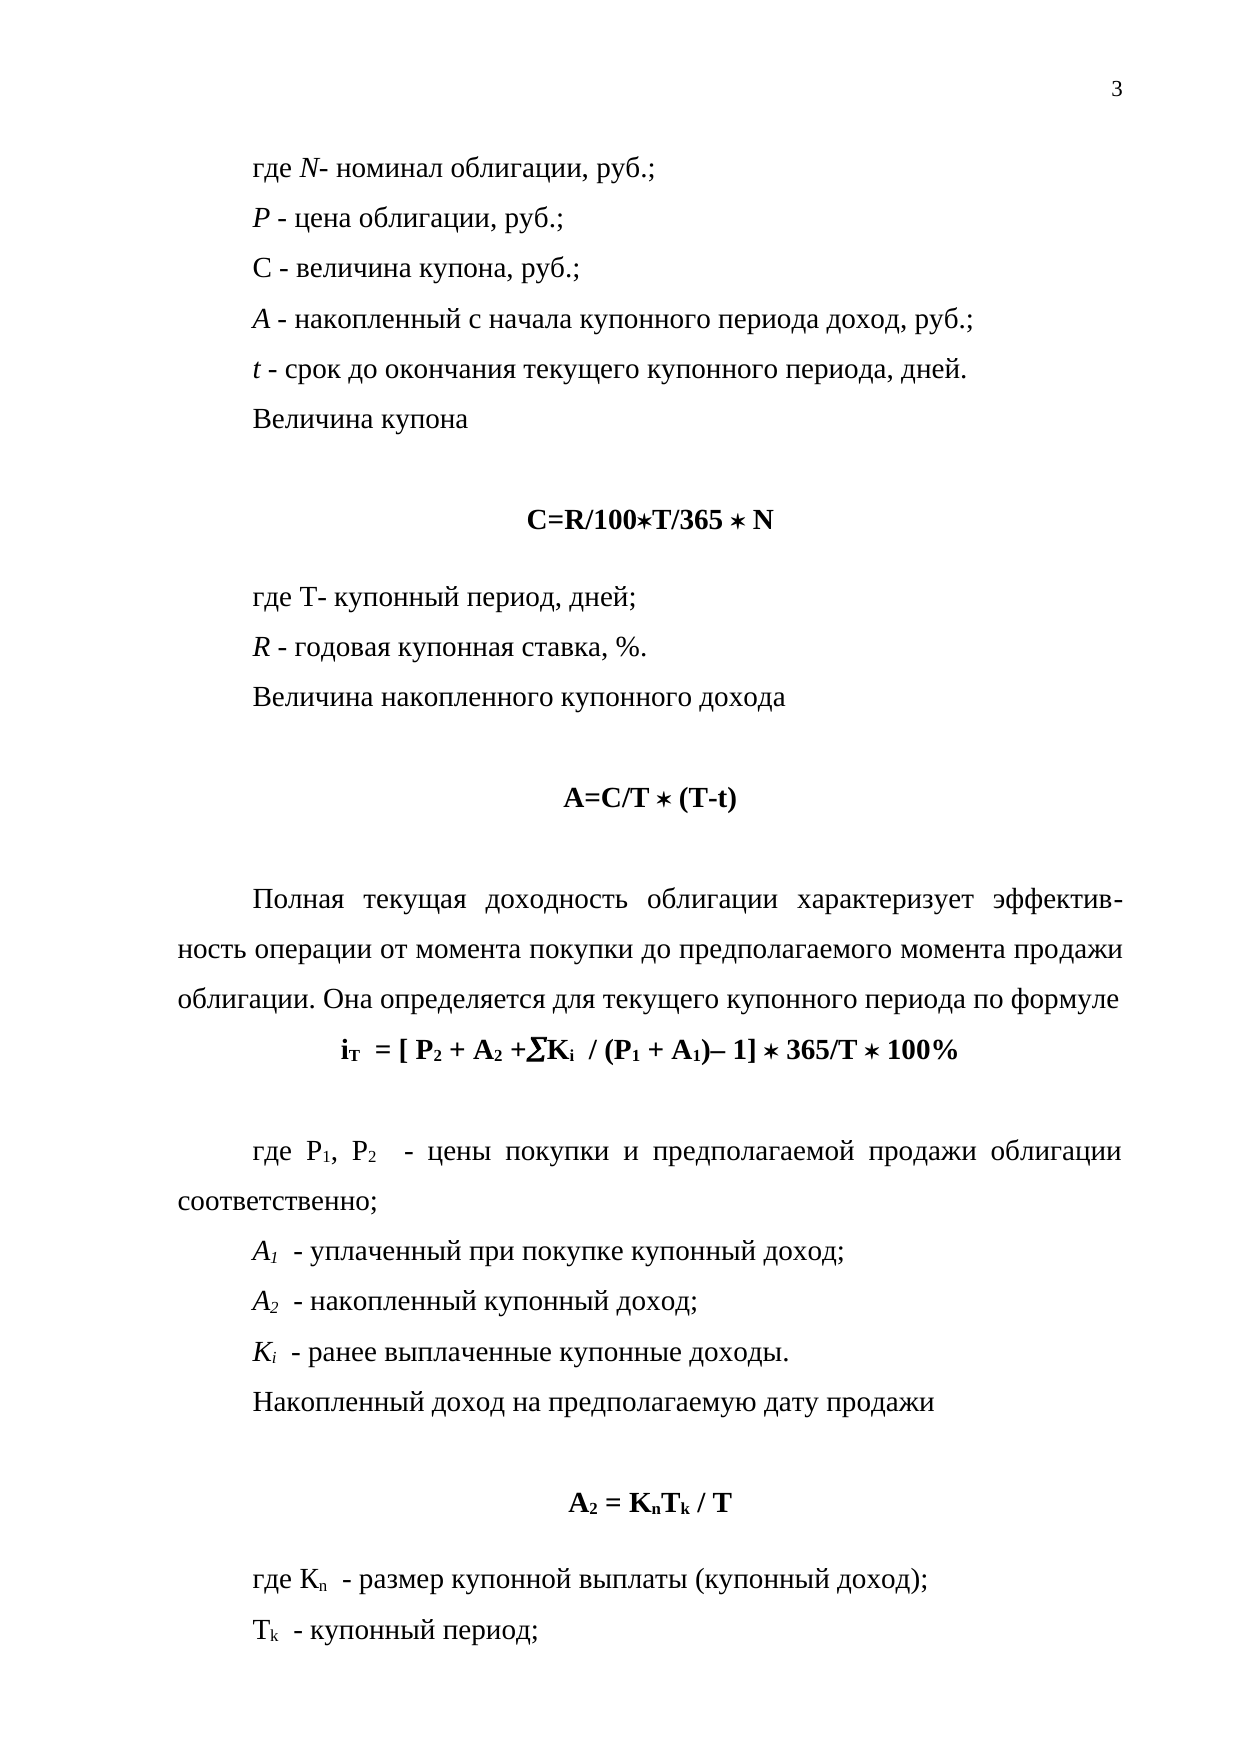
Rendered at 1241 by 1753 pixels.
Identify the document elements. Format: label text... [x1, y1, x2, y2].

text где T- купонный период, дней; [177, 579, 1123, 612]
text Р - цена облигации, руб.; [177, 200, 1123, 234]
text Величина купона [177, 402, 1123, 435]
text iT = [ P2 + A2 +Ki / (P1 + A1)– 1] 365/T 100% [177, 1032, 1123, 1066]
text Полная текущая доходность облигации характеризует эффективность операции от момента покупки до предполагаемого момента продажи облигации. Она определяется для текущего купонного периода по формуле [177, 881, 1123, 1015]
text R - годовая купонная ставка, %. [177, 629, 1123, 663]
text Кi - ранее выплаченные купонные доходы. [177, 1334, 1123, 1367]
text где Кn - размер купонной выплаты (купонный доход); [177, 1561, 1123, 1595]
text А1 - уплаченный при покупке купонный доход; [177, 1233, 1123, 1267]
text Величина накопленного купонного дохода [177, 679, 1123, 713]
text Tk - купонный период; [177, 1612, 1123, 1645]
subtitle C=R/100T/365 N [177, 502, 1123, 536]
text А2 - накопленный купонный доход; [177, 1283, 1123, 1317]
text Накопленный доход на предполагаемую дату продажи [177, 1384, 1123, 1418]
text t - срок до окончания текущего купонного периода, дней. [177, 351, 1123, 385]
text где P1, P2 - цены покупки и предполагаемой продажи облигации соответственно; [177, 1133, 1123, 1216]
text С - величина купона, руб.; [177, 251, 1123, 284]
text A=C/T (T-t) [177, 780, 1123, 814]
text где N- номинал облигации, руб.; [177, 150, 1123, 183]
subtitle A2 = KnTk / T [177, 1485, 1123, 1518]
text А - накопленный с начала купонного периода доход, руб.; [177, 301, 1123, 334]
